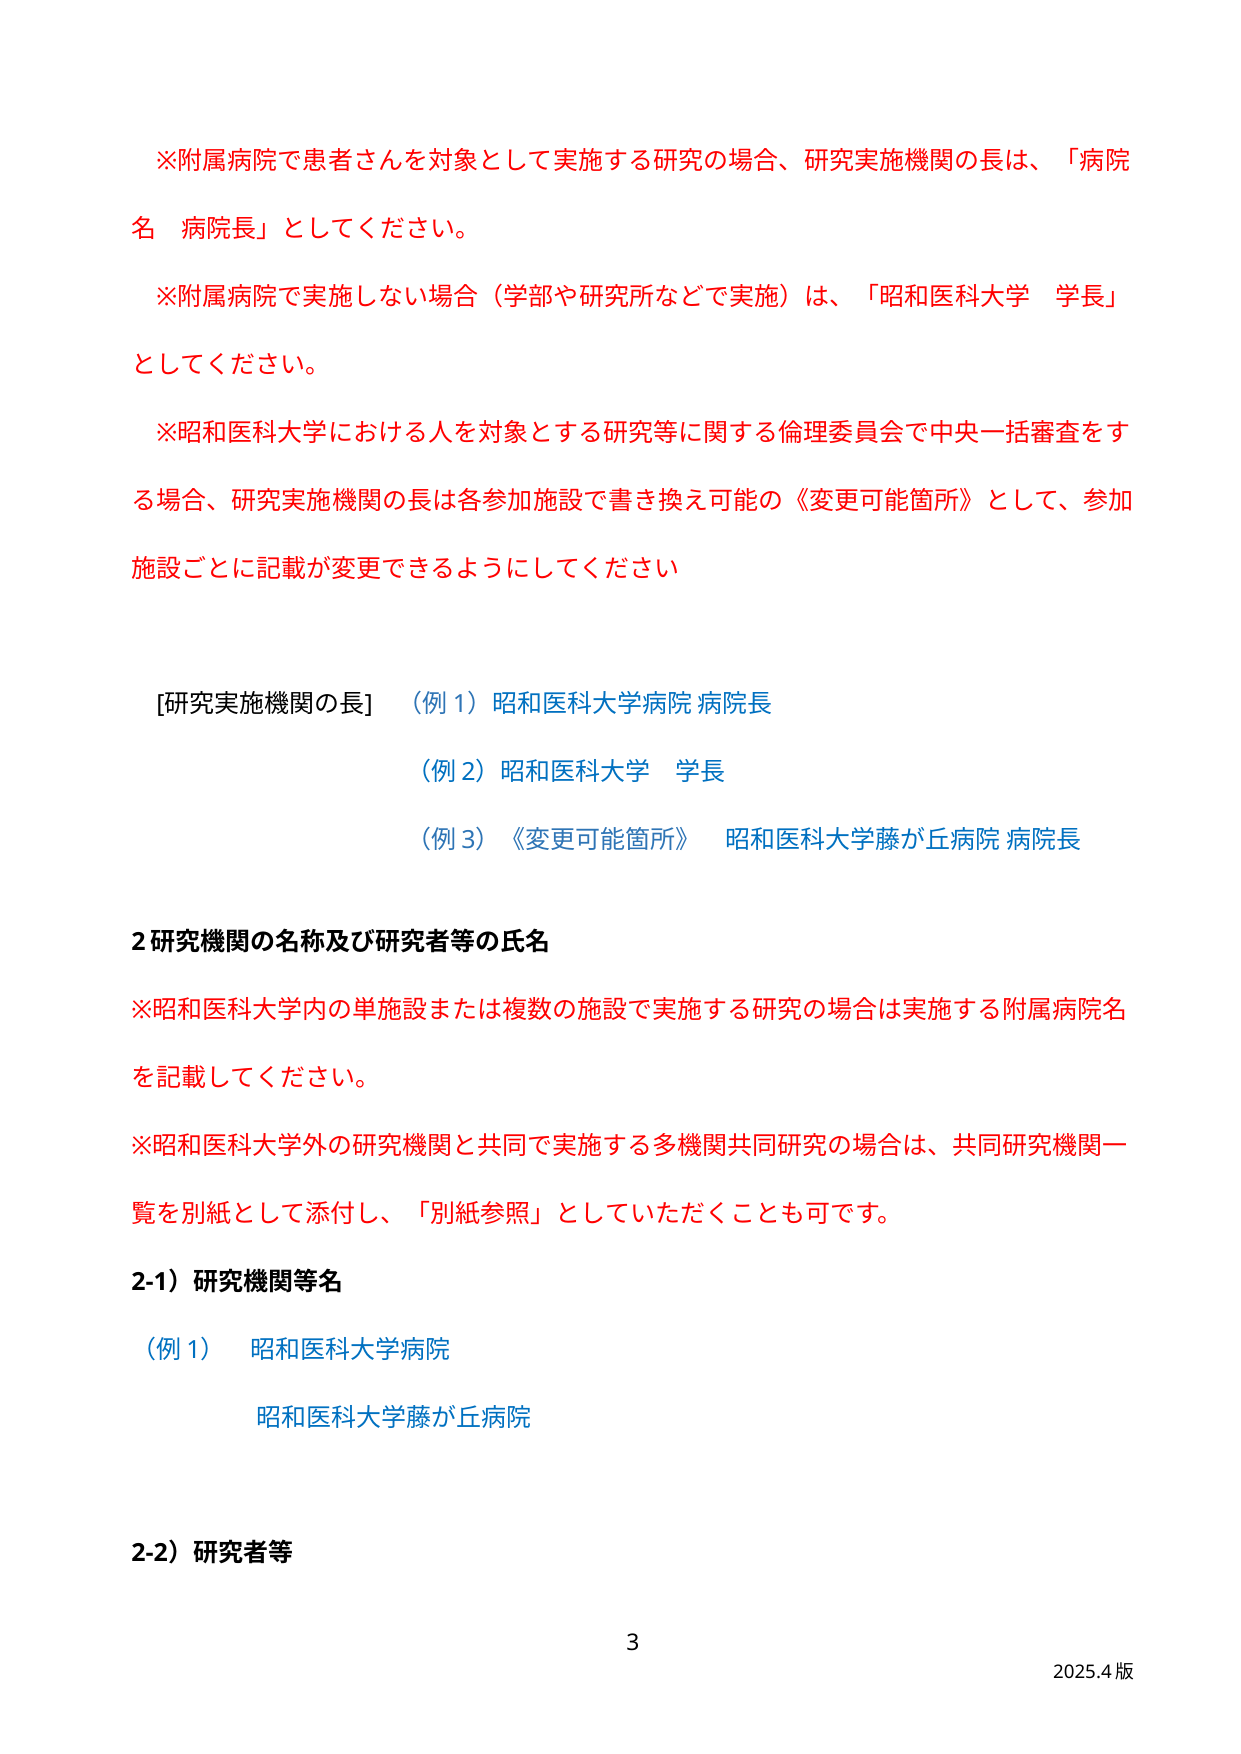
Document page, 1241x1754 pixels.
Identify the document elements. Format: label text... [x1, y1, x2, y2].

text （例2）昭和医科大学 学長 [131, 736, 1134, 804]
text ※昭和医科大学における人を対象とする研究等に関する倫理委員会で中央一括審査をする場合、研究実施機関の長は各参加施設で書き換え可能の《変更可能箇所》として、参加施設ごとに記載が変更できるようにしてください [131, 396, 1134, 600]
text 2研究機関の名称及び研究者等の氏名 [131, 906, 1134, 974]
text ※昭和医科大学外の研究機関と共同で実施する多機関共同研究の場合は、共同研究機関一覧を別紙として添付し、「別紙参照」としていただくことも可です。 [131, 1109, 1134, 1245]
text [研究実施機関の長] （例1）昭和医科大学病院 病院長 [131, 668, 1134, 736]
text ※昭和医科大学内の単施設または複数の施設で実施する研究の場合は実施する附属病院名を記載してください。 [131, 974, 1134, 1109]
text ※附属病院で患者さんを対象として実施する研究の場合、研究実施機関の長は、「病院名 病院長」としてください。 [131, 125, 1134, 261]
text 昭和医科大学藤が丘病院 [131, 1381, 1134, 1449]
text （例3）《変更可能箇所》 昭和医科大学藤が丘病院 病院長 [131, 804, 1134, 872]
text （例1） 昭和医科大学病院 [131, 1313, 1134, 1381]
text ※附属病院で実施しない場合（学部や研究所などで実施）は、「昭和医科大学 学長」としてください。 [131, 261, 1134, 396]
text 2-1）研究機関等名 [131, 1245, 1134, 1313]
text 2-2）研究者等 [131, 1517, 1134, 1585]
